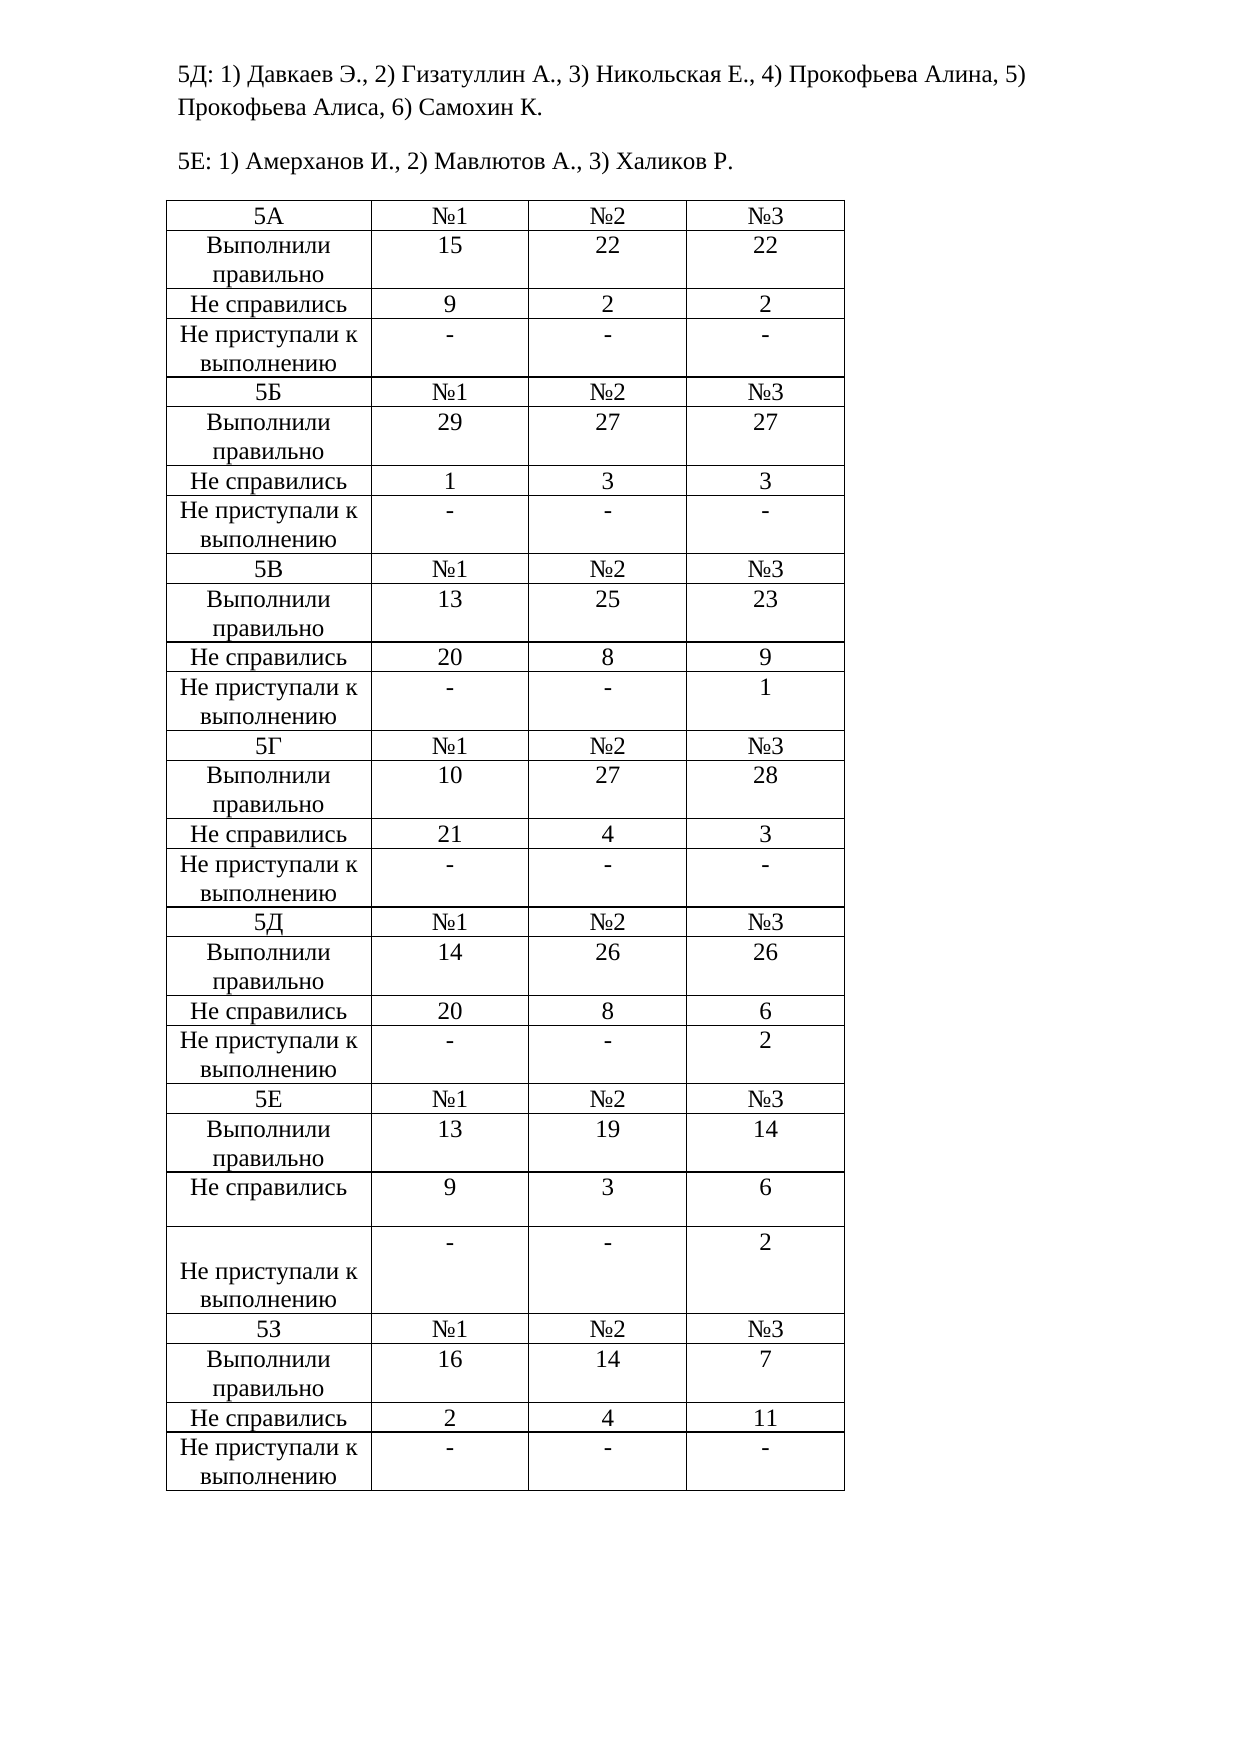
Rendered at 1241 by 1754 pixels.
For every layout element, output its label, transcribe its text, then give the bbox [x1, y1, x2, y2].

table_header №2 [529, 201, 686, 229]
table_header №1 [372, 201, 528, 229]
table_cell - [372, 672, 528, 730]
table_cell №2 [529, 731, 686, 759]
table_cell Не приступали к выполнению [167, 319, 371, 376]
text 5Д: 1) Давкаев Э., 2) Гизатуллин А., 3) Никольская Е., 4) Прокофьева Алина, 5) Прокофьева Алиса, 6) Самохин К. [177, 59, 1152, 121]
table_cell 3 [529, 466, 686, 494]
table_cell 4 [529, 1403, 686, 1431]
table_cell 27 [687, 407, 844, 465]
table_cell №3 [687, 378, 844, 406]
table_cell 5Г [167, 731, 371, 759]
table_cell Не справились [167, 819, 371, 848]
table_cell 7 [687, 1344, 844, 1402]
table_cell 2 [687, 1026, 844, 1083]
table_cell №1 [372, 908, 528, 936]
table_cell 5Е [167, 1084, 371, 1113]
table_cell 1 [687, 672, 844, 730]
table_cell 2 [529, 289, 686, 318]
table_cell №1 [372, 378, 528, 406]
table_cell Не приступали к выполнению [167, 1026, 371, 1083]
table_cell 20 [372, 643, 528, 671]
table_cell 9 [687, 643, 844, 671]
table_cell - [529, 1026, 686, 1083]
table_cell 27 [529, 761, 686, 818]
table_cell 26 [529, 937, 686, 995]
table_cell - [372, 319, 528, 376]
table_cell 8 [529, 996, 686, 1024]
table_cell 21 [372, 819, 528, 848]
table_cell 10 [372, 761, 528, 818]
table_cell Не справились [167, 996, 371, 1024]
table_cell №1 [372, 1314, 528, 1343]
table_cell 19 [529, 1114, 686, 1171]
table_cell Не справились [167, 466, 371, 494]
table_cell - [687, 496, 844, 553]
table_cell - [529, 849, 686, 906]
table_cell №2 [529, 1314, 686, 1343]
table_cell Не приступали к выполнению [167, 849, 371, 906]
table_cell 22 [529, 231, 686, 288]
table_cell 9 [372, 289, 528, 318]
table_cell - [372, 1026, 528, 1083]
text 5Е: 1) Амерханов И., 2) Мавлютов А., 3) Халиков Р. [177, 146, 1152, 175]
table_cell Выполнили правильно [167, 937, 371, 995]
table_cell №3 [687, 731, 844, 759]
table_cell 26 [687, 937, 844, 995]
table_cell 6 [687, 996, 844, 1024]
table_cell Выполнили правильно [167, 1114, 371, 1171]
table_cell 11 [687, 1403, 844, 1431]
table_cell - [529, 672, 686, 730]
table_cell 2 [687, 1227, 844, 1313]
table_cell 5Б [167, 378, 371, 406]
table_cell 13 [372, 1114, 528, 1171]
table_cell №3 [687, 908, 844, 936]
table_cell №2 [529, 1084, 686, 1113]
table_cell №3 [687, 1314, 844, 1343]
table_cell №1 [372, 1084, 528, 1113]
table_cell 5З [167, 1314, 371, 1343]
table_cell №2 [529, 554, 686, 583]
table_cell - [529, 496, 686, 553]
table_cell - [372, 1433, 528, 1490]
table_cell Выполнили правильно [167, 761, 371, 818]
table_cell Не справились [167, 1403, 371, 1431]
table_cell 3 [687, 466, 844, 494]
table_cell №2 [529, 908, 686, 936]
table_cell 14 [687, 1114, 844, 1171]
table_cell 28 [687, 761, 844, 818]
table_cell 9 [372, 1173, 528, 1226]
table_cell Не справились [167, 1173, 371, 1226]
table_cell - [687, 319, 844, 376]
table_cell 3 [529, 1173, 686, 1226]
table_cell №3 [687, 554, 844, 583]
table_cell 29 [372, 407, 528, 465]
table_header 5А [167, 201, 371, 229]
table_cell №1 [372, 554, 528, 583]
table_cell 2 [372, 1403, 528, 1431]
table_cell Выполнили правильно [167, 1344, 371, 1402]
table_header №3 [687, 201, 844, 229]
table_cell - [687, 849, 844, 906]
table_cell Не приступали к выполнению [167, 1433, 371, 1490]
table_cell 6 [687, 1173, 844, 1226]
table_cell - [687, 1433, 844, 1490]
table_cell Не приступали к выполнению [167, 672, 371, 730]
table_cell 2 [687, 289, 844, 318]
table_cell - [529, 319, 686, 376]
table_cell 14 [372, 937, 528, 995]
table_cell 20 [372, 996, 528, 1024]
table_cell №1 [372, 731, 528, 759]
table_cell 23 [687, 584, 844, 641]
table_cell 5Д [167, 908, 371, 936]
table_cell Не приступали к выполнению [167, 1227, 371, 1313]
table_cell 15 [372, 231, 528, 288]
table_cell Выполнили правильно [167, 231, 371, 288]
table_cell 1 [372, 466, 528, 494]
table_cell - [372, 849, 528, 906]
table_cell 8 [529, 643, 686, 671]
table_cell 25 [529, 584, 686, 641]
table_cell 16 [372, 1344, 528, 1402]
table_cell 3 [687, 819, 844, 848]
table_cell - [372, 496, 528, 553]
table_cell Не приступали к выполнению [167, 496, 371, 553]
table_cell 14 [529, 1344, 686, 1402]
table_cell Не справились [167, 643, 371, 671]
table_cell - [372, 1227, 528, 1313]
table_cell Выполнили правильно [167, 584, 371, 641]
table_cell Не справились [167, 289, 371, 318]
table_cell 27 [529, 407, 686, 465]
table_cell Выполнили правильно [167, 407, 371, 465]
table_cell 22 [687, 231, 844, 288]
table_cell - [529, 1227, 686, 1313]
table_cell №3 [687, 1084, 844, 1113]
table_cell 13 [372, 584, 528, 641]
table_cell №2 [529, 378, 686, 406]
table_cell 4 [529, 819, 686, 848]
table_cell 5В [167, 554, 371, 583]
table_cell - [529, 1433, 686, 1490]
